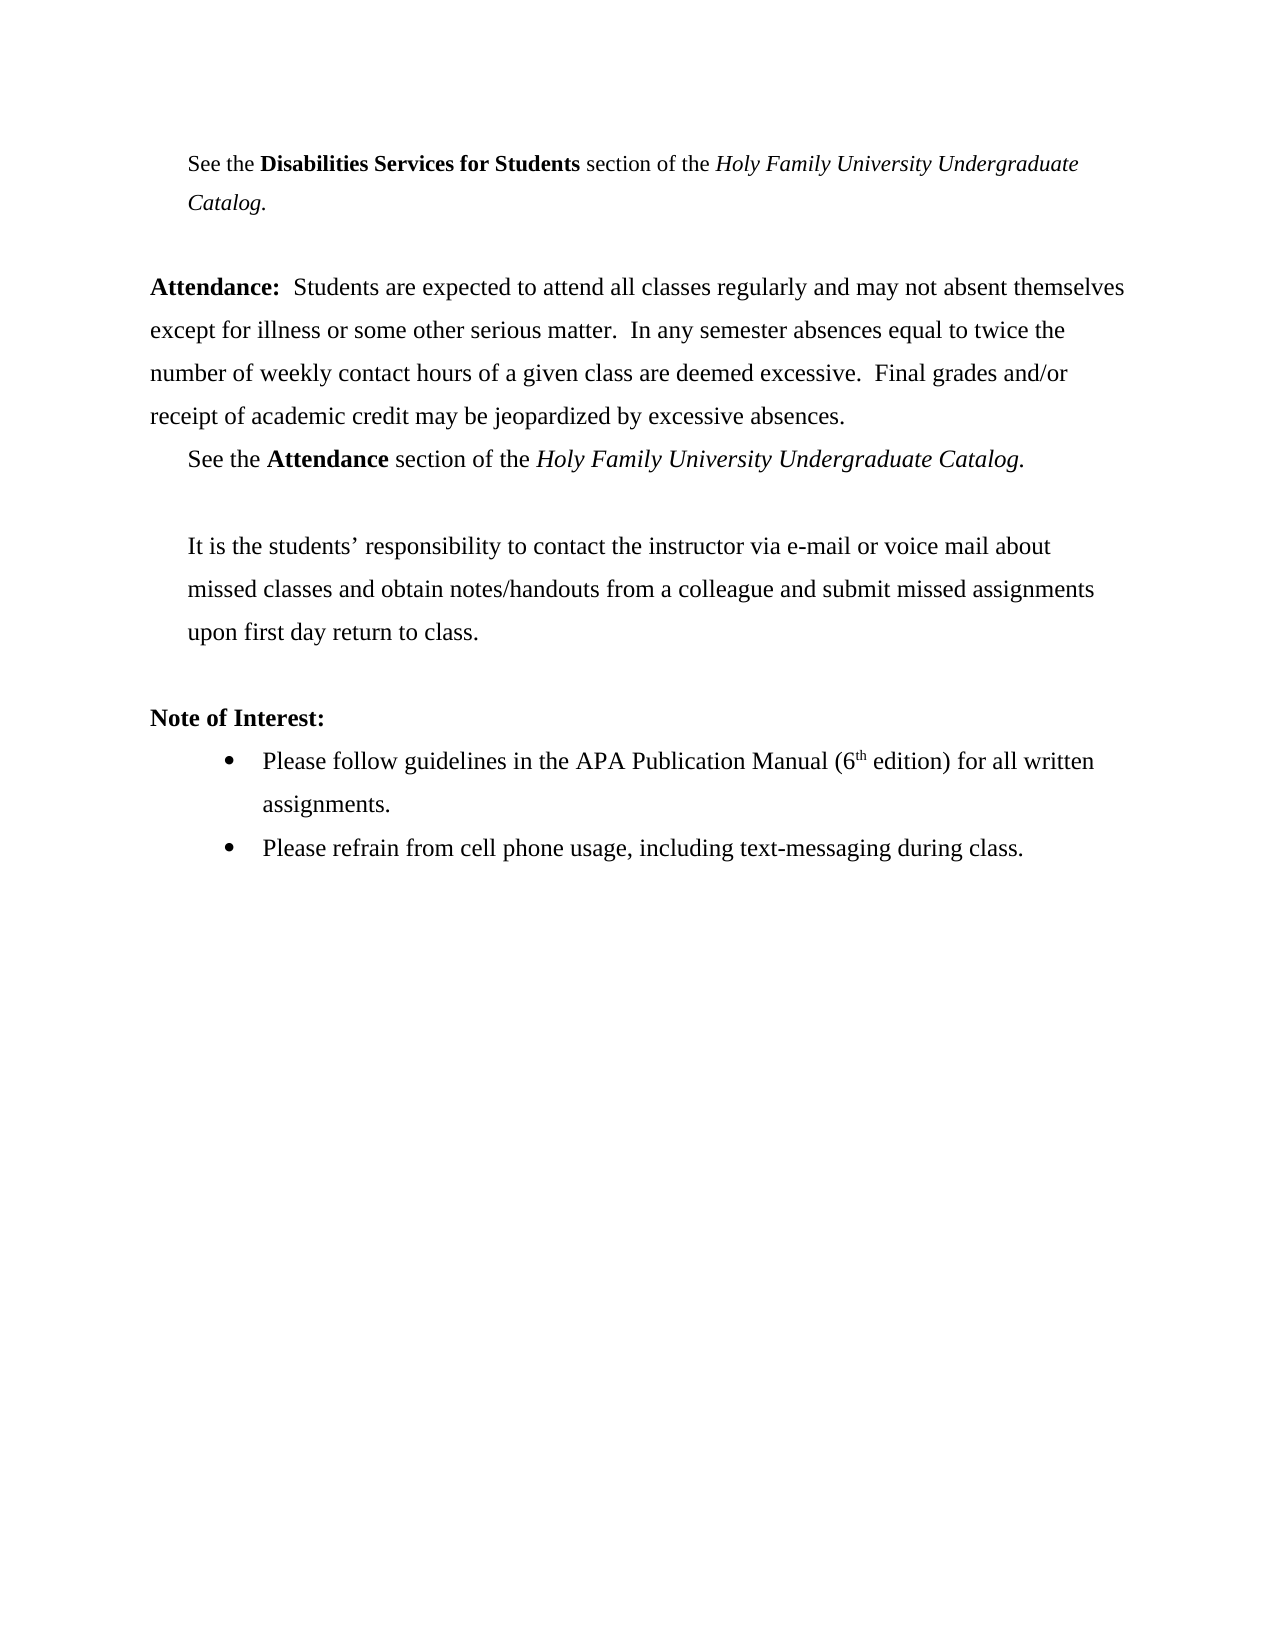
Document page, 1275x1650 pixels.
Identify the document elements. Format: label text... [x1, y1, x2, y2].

text Attendance: Students are expected to attend all classes regularly and may not absent themselves except for illness or some other serious matter. In any semester absences equal to twice the number of weekly contact hours of a given class are deemed excessive. Final grades and/or receipt of academic credit may be jeopardized by excessive absences. [150, 272, 1125, 430]
text Note of Interest: [150, 703, 1125, 732]
text See the Disabilities Services for Students section of the Holy Family University Undergraduate Catalog. [187, 150, 1125, 216]
list Please refrain from cell phone usage, including text-messaging during class. [225, 833, 1125, 861]
list Please follow guidelines in the APA Publication Manual (6th edition) for all written assignments. [225, 746, 1125, 818]
text It is the students’ responsibility to contact the instructor via e-mail or voice mail about missed classes and obtain notes/handouts from a colleague and submit missed assignments upon first day return to class. [187, 531, 1125, 646]
text See the Attendance section of the Holy Family University Undergraduate Catalog. [187, 444, 1125, 473]
